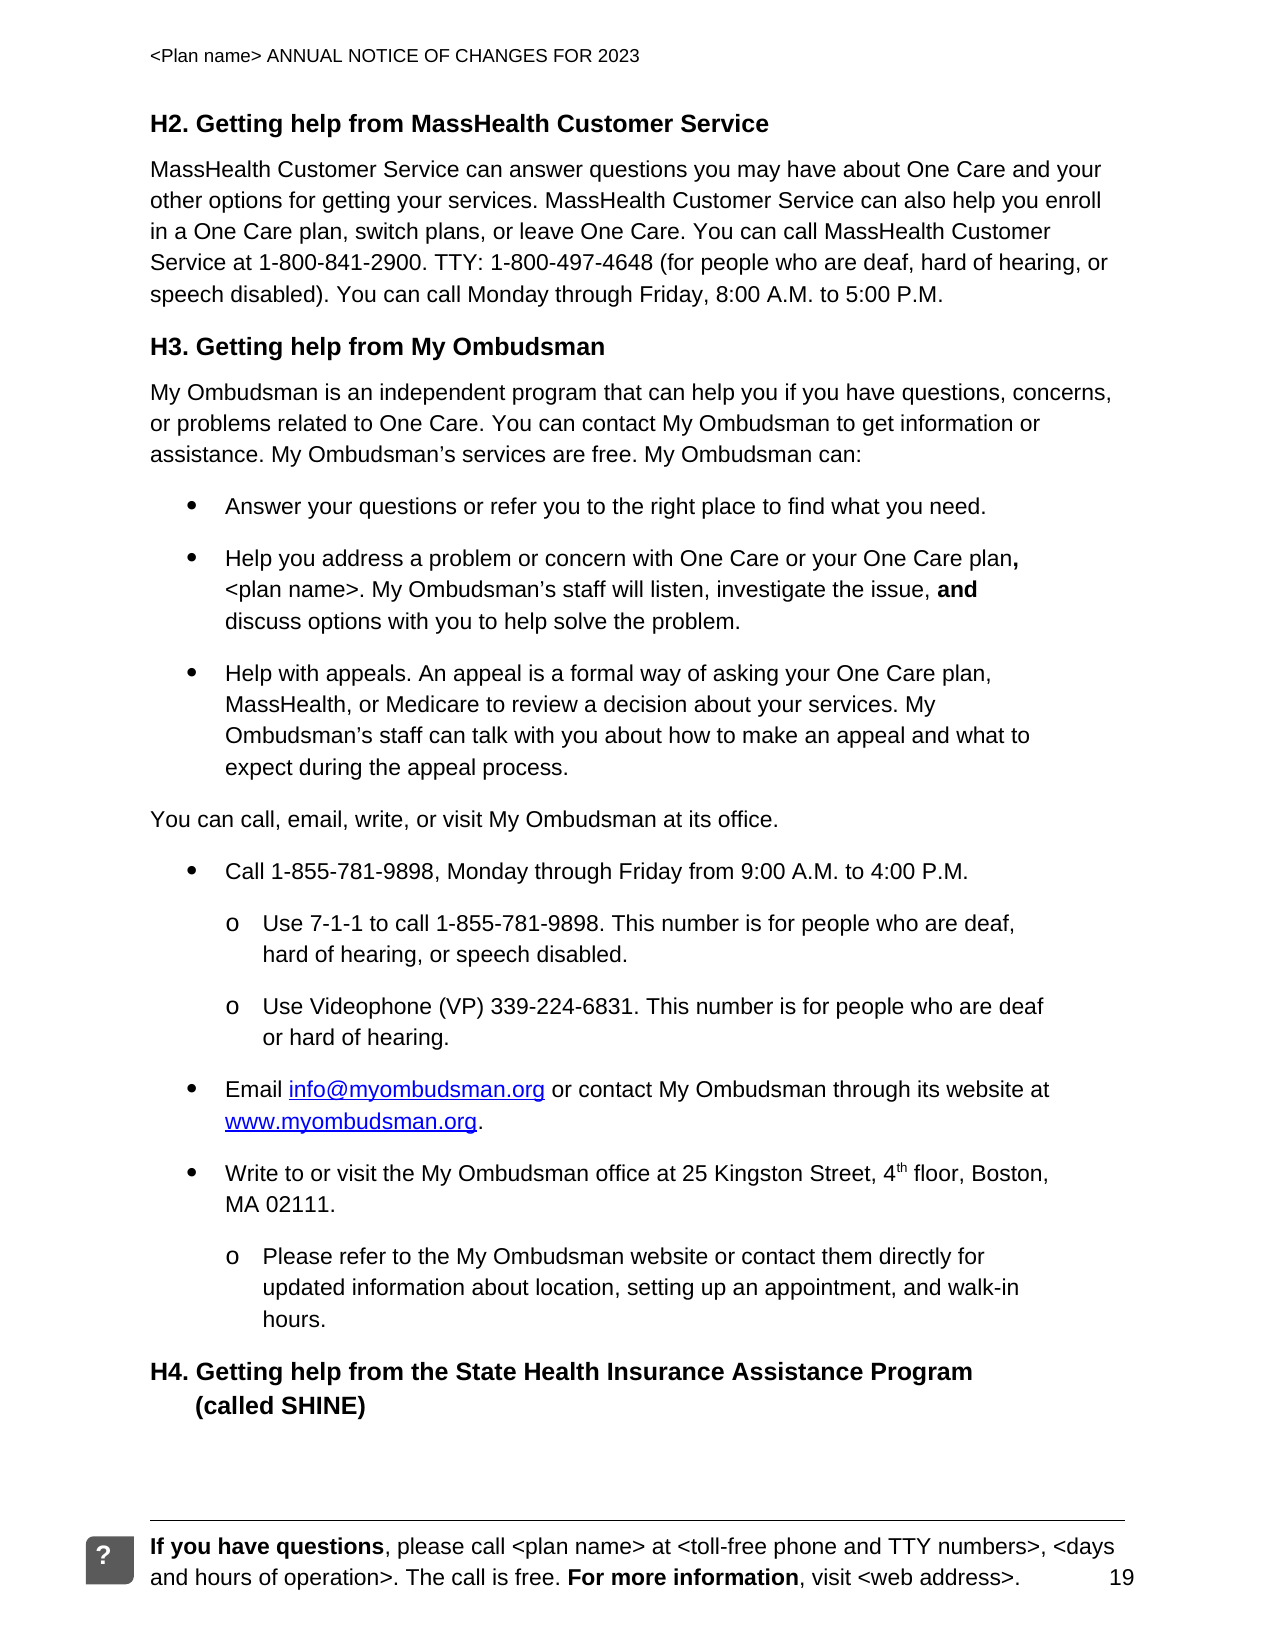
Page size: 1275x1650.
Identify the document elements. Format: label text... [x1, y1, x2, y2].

list Use Videophone (VP) 339-224-6831. This number is for people who are deaf or hard of hearing. [225, 989, 1050, 1052]
list Answer your questions or refer you to the right place to find what you need. [187, 489, 1050, 521]
list Help with appeals. An appeal is a formal way of asking your One Care plan, MassHealth, or Medicare to review a decision about your services. My Ombudsman’s staff can talk with you about how to make an appeal and what to expect during the appeal process. [187, 656, 1050, 781]
text You can call, email, write, or visit My Ombudsman at its office. [150, 802, 1125, 833]
text My Ombudsman is an independent program that can help you if you have questions, concerns, or problems related to One Care. You can contact My Ombudsman to get information or assistance. My Ombudsman’s services are free. My Ombudsman can: [150, 375, 1125, 469]
subtitle H3. Getting help from My Ombudsman [150, 329, 1050, 362]
text MassHealth Customer Service can answer questions you may have about One Care and your other options for getting your services. MassHealth Customer Service can also help you enroll in a One Care plan, switch plans, or leave One Care. You can call MassHealth Customer Service at 1-800-841-2900. TTY: 1-800-497-4648 (for people who are deaf, hard of hearing, or speech disabled). You can call Monday through Friday, 8:00 A.M. to 5:00 P.M. [150, 152, 1125, 308]
text H4. Getting help from the State Health Insurance Assistance Program (called SHINE) [150, 1354, 1050, 1421]
list Email info@myombudsman.org or contact My Ombudsman through its website at www.myombudsman.org. [187, 1073, 1050, 1135]
list Write to or visit the My Ombudsman office at 25 Kingston Street, 4th floor, Boston, MA 02111. [187, 1156, 1050, 1219]
list Call 1-855-781-9898, Monday through Friday from 9:00 A.M. to 4:00 P.M. [187, 854, 1050, 885]
subtitle H2. Getting help from MassHealth Customer Service [150, 106, 1050, 139]
list Use 7-1-1 to call 1-855-781-9898. This number is for people who are deaf, hard of hearing, or speech disabled. [225, 906, 1050, 969]
list Please refer to the My Ombudsman website or contact them directly for updated information about location, setting up an appointment, and walk-in hours. [225, 1239, 1050, 1333]
list Help you address a problem or concern with One Care or your One Care plan, <plan name>. My Ombudsman’s staff will listen, investigate the issue, and discuss options with you to help solve the problem. [187, 542, 1050, 635]
